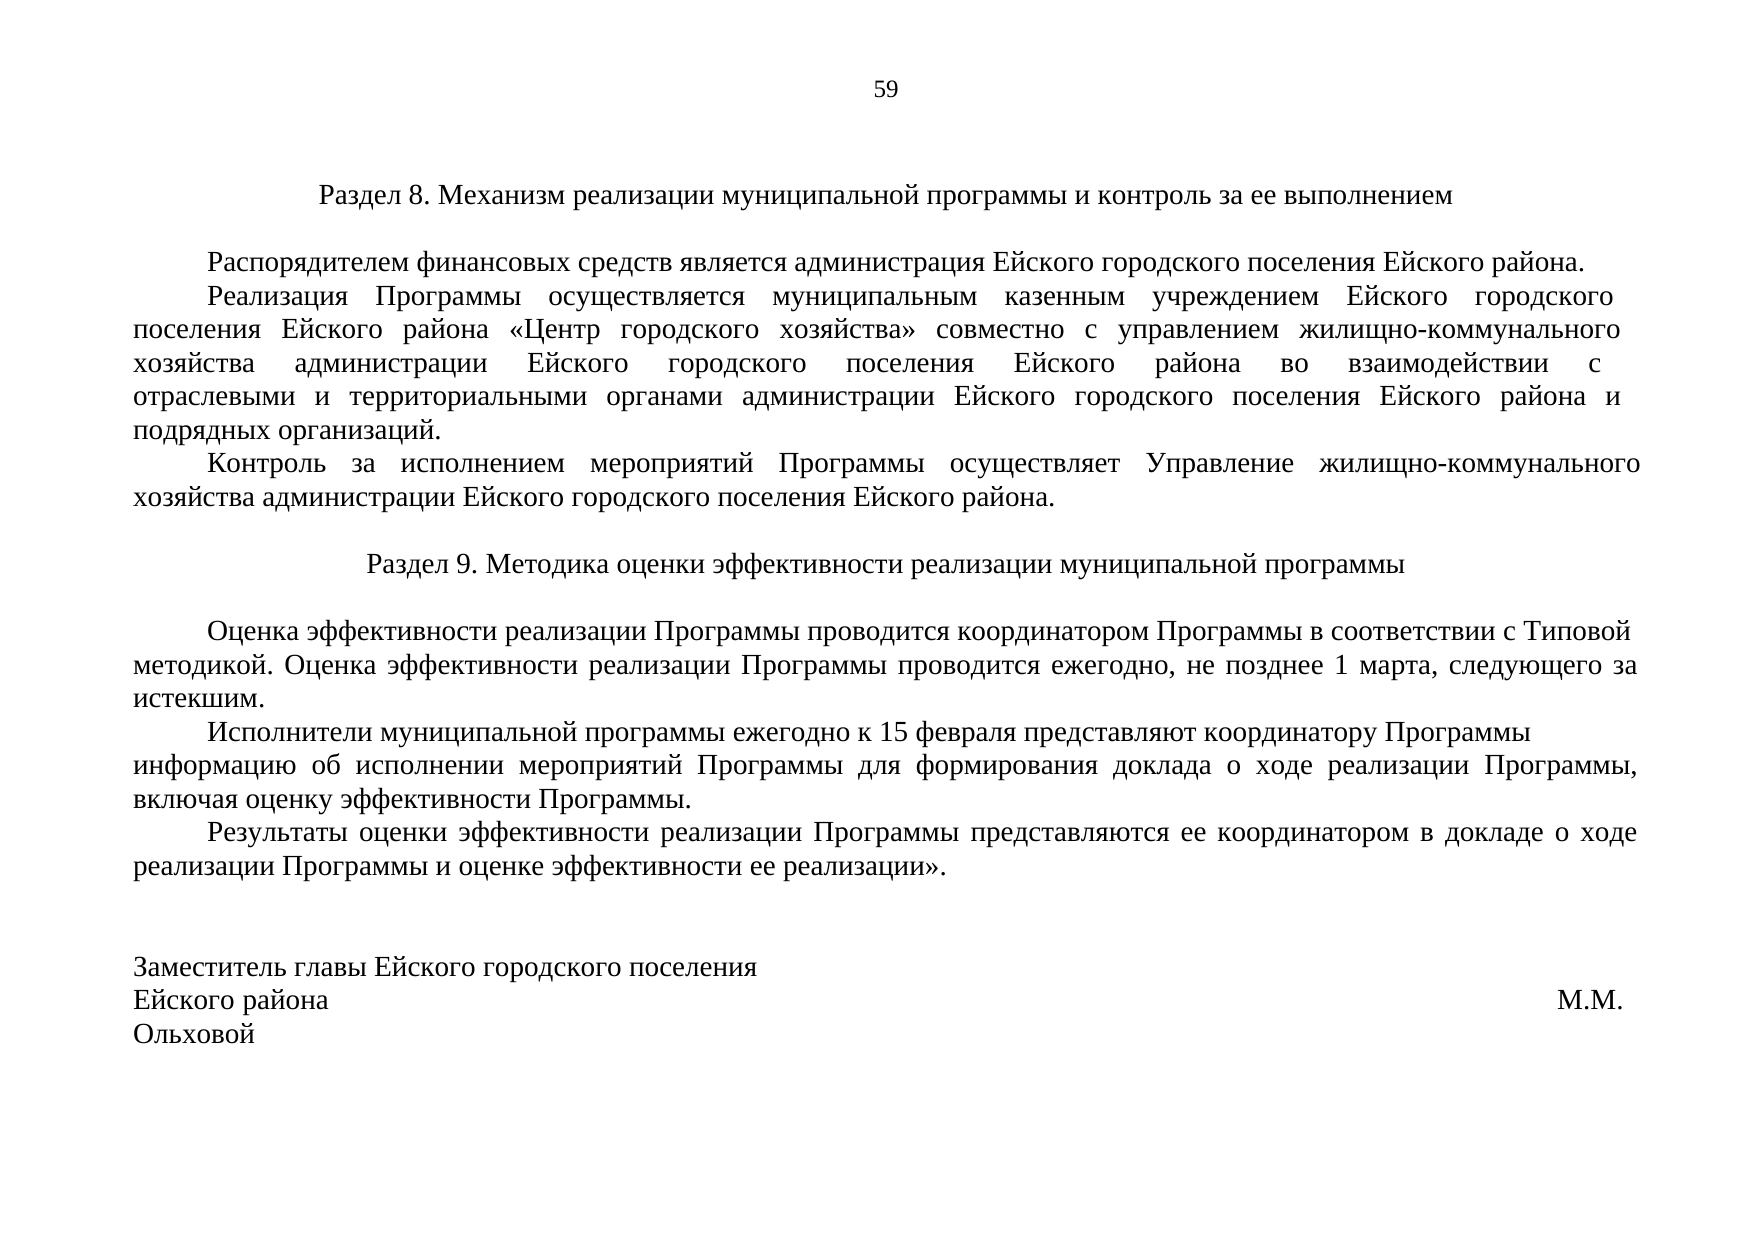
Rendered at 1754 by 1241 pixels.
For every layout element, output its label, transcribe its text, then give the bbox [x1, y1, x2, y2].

text Результаты оценки эффективности реализации Программы представляются ее координатором в докладе о ходе реализации Программы и оценке эффективности ее реализации». [133, 814, 1639, 882]
text Реализация Программы осуществляется муниципальным казенным учреждением Ейского городского поселения Ейского района «Центр городского хозяйства» совместно с управлением жилищно-коммунального хозяйства администрации Ейского городского поселения Ейского района во взаимодействии с отраслевыми и территориальными органами администрации Ейского городского поселения Ейского района и подрядных организаций. [133, 278, 1642, 446]
text Оценка эффективности реализации Программы проводится координатором Программы в соответствии с Типовой [133, 613, 1639, 647]
text Ейского района М.М. Ольховой [133, 982, 1639, 1049]
text Исполнители муниципальной программы ежегодно к 15 февраля представляют координатору Программы [133, 714, 1639, 747]
text Контроль за исполнением мероприятий Программы осуществляет Управление жилищно-коммунального хозяйства администрации Ейского городского поселения Ейского района. [133, 446, 1642, 513]
text Распорядителем финансовых средств является администрация Ейского городского поселения Ейского района. [133, 244, 1639, 278]
text Раздел 8. Механизм реализации муниципальной программы и контроль за ее выполнением [133, 177, 1639, 211]
text информацию об исполнении мероприятий Программы для формирования доклада о ходе реализации Программы, включая оценку эффективности Программы. [133, 747, 1639, 814]
text Заместитель главы Ейского городского поселения [133, 949, 1639, 982]
text методикой. Оценка эффективности реализации Программы проводится ежегодно, не позднее 1 марта, следующего за истекшим. [133, 647, 1639, 714]
text Раздел 9. Методика оценки эффективности реализации муниципальной программы [133, 546, 1639, 580]
